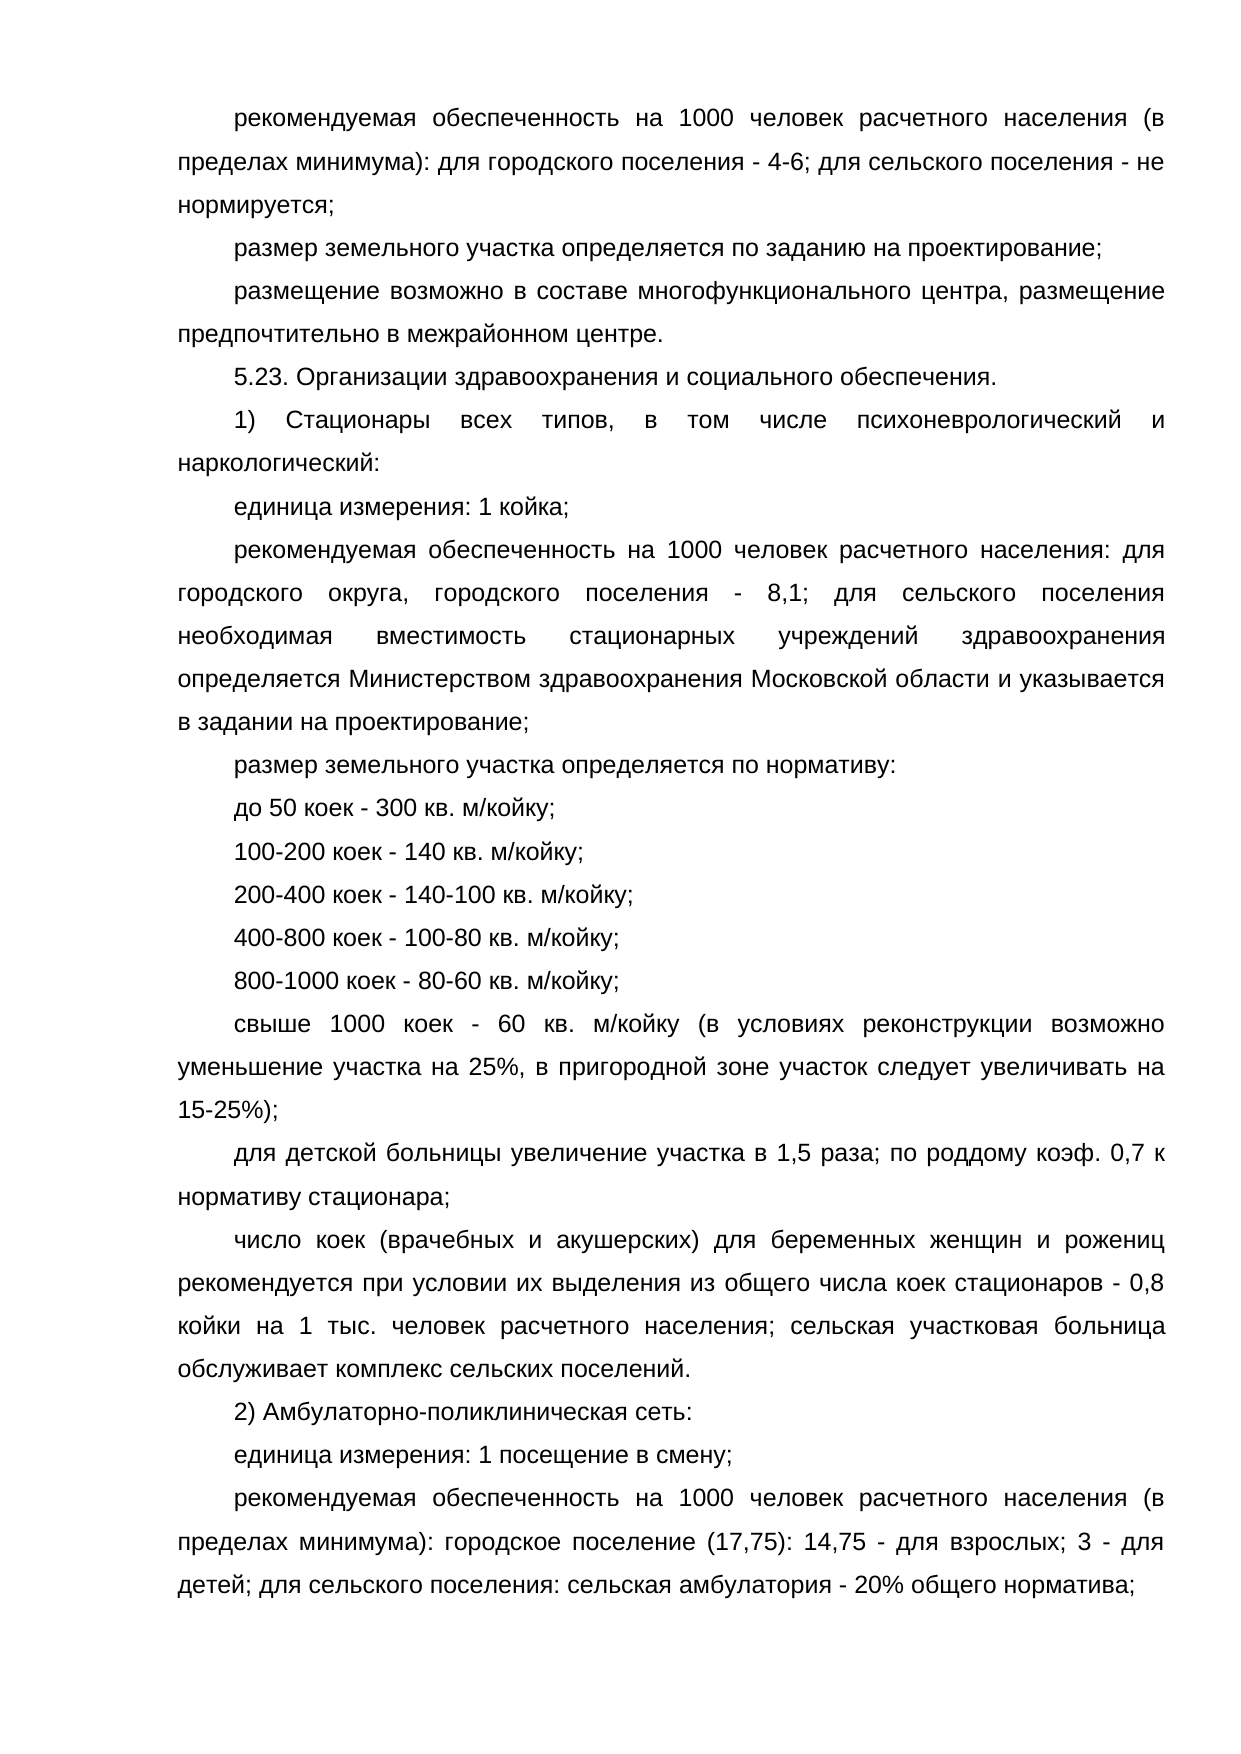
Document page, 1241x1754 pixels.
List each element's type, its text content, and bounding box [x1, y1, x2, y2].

text до 50 коек - 300 кв. м/койку; [177, 793, 1166, 822]
text 400-800 коек - 100-80 кв. м/койку; [177, 923, 1166, 951]
text число коек (врачебных и акушерских) для беременных женщин и рожениц рекомендуется при условии их выделения из общего числа коек стационаров - 0,8 койки на 1 тыс. человек расчетного населения; сельская участковая больница обслуживает комплекс сельских поселений. [177, 1224, 1166, 1383]
text 1) Стационары всех типов, в том числе психоневрологический и наркологический: [177, 405, 1166, 477]
text для детской больницы увеличение участка в 1,5 раза; по роддому коэф. 0,7 к нормативу стационара; [177, 1138, 1166, 1210]
text единица измерения: 1 койка; [177, 491, 1166, 520]
text свыше 1000 коек - 60 кв. м/койку (в условиях реконструкции возможно уменьшение участка на 25%, в пригородной зоне участок следует увеличивать на 15-25%); [177, 1009, 1166, 1124]
text размер земельного участка определяется по нормативу: [177, 750, 1166, 779]
text размещение возможно в составе многофункционального центра, размещение предпочтительно в межрайонном центре. [177, 276, 1166, 348]
text 2) Амбулаторно-поликлиническая сеть: [177, 1397, 1166, 1426]
text рекомендуемая обеспеченность на 1000 человек расчетного населения: для городского округа, городского поселения - 8,1; для сельского поселения необходимая вместимость стационарных учреждений здравоохранения определяется Министерством здравоохранения Московской области и указывается в задании на проектирование; [177, 534, 1166, 736]
text 5.23. Организации здравоохранения и социального обеспечения. [177, 362, 1166, 391]
text единица измерения: 1 посещение в смену; [177, 1440, 1166, 1469]
text рекомендуемая обеспеченность на 1000 человек расчетного населения (в пределах минимума): для городского поселения - 4-6; для сельского поселения - не нормируется; [177, 103, 1166, 218]
text 800-1000 коек - 80-60 кв. м/койку; [177, 966, 1166, 994]
text 200-400 коек - 140-100 кв. м/койку; [177, 879, 1166, 908]
text 100-200 коек - 140 кв. м/койку; [177, 836, 1166, 865]
text рекомендуемая обеспеченность на 1000 человек расчетного населения (в пределах минимума): городское поселение (17,75): 14,75 - для взрослых; 3 - для детей; для сельского поселения: сельская амбулатория - 20% общего норматива; [177, 1483, 1166, 1598]
text размер земельного участка определяется по заданию на проектирование; [177, 233, 1166, 261]
